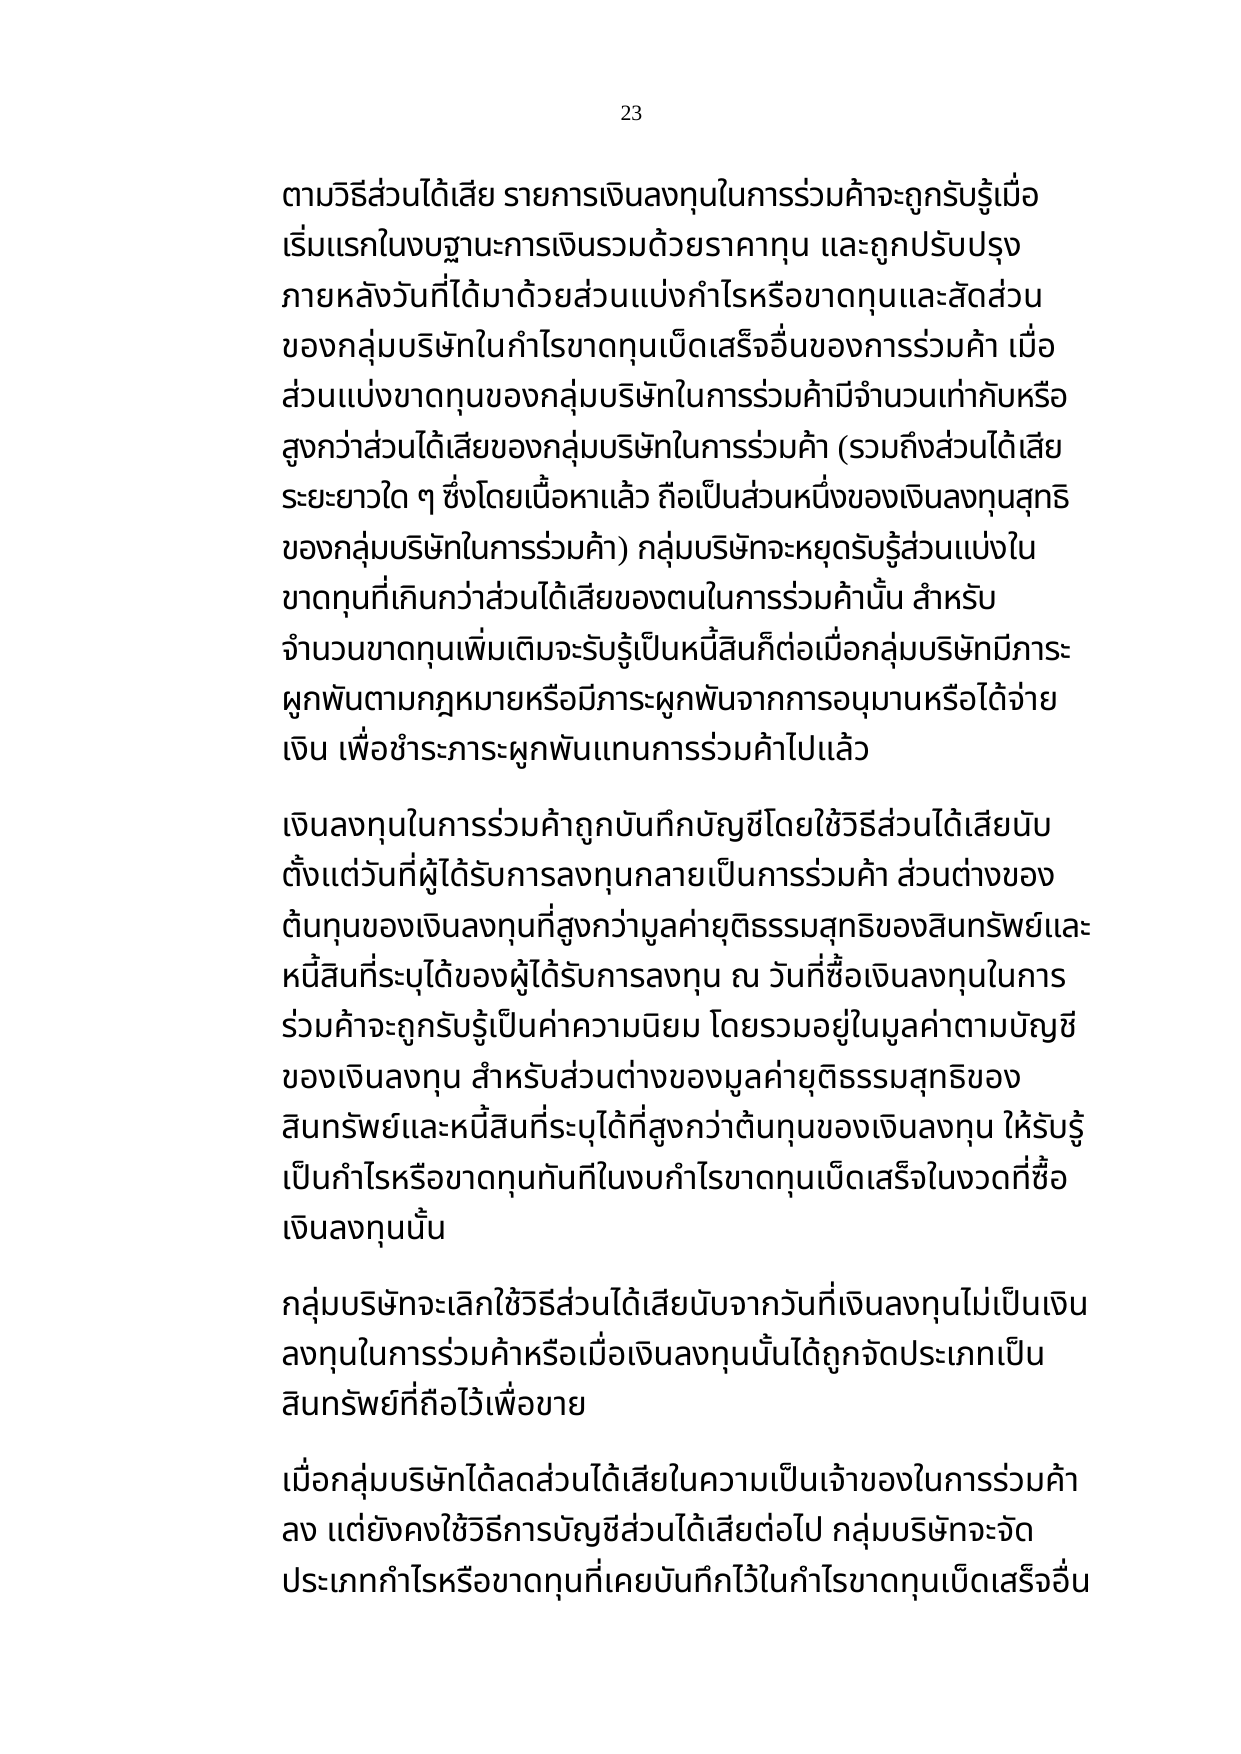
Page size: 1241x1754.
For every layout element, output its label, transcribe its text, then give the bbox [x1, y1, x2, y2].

text เงินลงทุนในการร่วมค้าถูกบันทึกบัญชีโดยใช้วิธีส่วนได้เสียนับตั้งแต่วันที่ผู้ได้รับการลงทุนกลายเป็นการร่วมค้า ส่วนต่างของต้นทุนของเงินลงทุนที่สูงกว่ามูลค่ายุติธรรมสุทธิของสินทรัพย์และหนี้สินที่ระบุได้ของผู้ได้รับการลงทุน ณ วันที่ซื้อเงินลงทุนในการร่วมค้าจะถูกรับรู้เป็นค่าความนิยม โดยรวมอยู่ในมูลค่าตามบัญชีของเงินลงทุน สำหรับส่วนต่างของมูลค่ายุติธรรมสุทธิของสินทรัพย์และหนี้สินที่ระบุได้ที่สูงกว่าต้นทุนของเงินลงทุน ให้รับรู้เป็นกำไรหรือขาดทุนทันทีในงบกำไรขาดทุนเบ็ดเสร็จในงวดที่ซื้อเงินลงทุนนั้น [281, 801, 1114, 1254]
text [281, 1456, 1114, 1607]
text ตามวิธีส่วนได้เสีย รายการเงินลงทุนในการร่วมค้าจะถูกรับรู้เมื่อเริ่มแรกในงบฐานะการเงินรวมด้วยราคาทุน และถูกปรับปรุงภายหลังวันที่ได้มาด้วยส่วนแบ่งกำไรหรือขาดทุนและสัดส่วนของกลุ่มบริษัทในกำไรขาดทุนเบ็ดเสร็จอื่นของการร่วมค้า เมื่อส่วนแบ่งขาดทุนของกลุ่มบริษัทในการร่วมค้ามีจำนวนเท่ากับหรือสูงกว่าส่วนได้เสียของกลุ่มบริษัทในการร่วมค้า (รวมถึงส่วนได้เสียระยะยาวใด ๆ ซึ่งโดยเนื้อหาแล้ว ถือเป็นส่วนหนึ่งของเงินลงทุนสุทธิของกลุ่มบริษัทในการร่วมค้า) กลุ่มบริษัทจะหยุดรับรู้ส่วนแบ่งในขาดทุนที่เกินกว่าส่วนได้เสียของตนในการร่วมค้านั้น สำหรับจำนวนขาดทุนเพิ่มเติมจะรับรู้เป็นหนี้สินก็ต่อเมื่อกลุ่มบริษัทมีภาระผูกพันตามกฎหมายหรือมีภาระผูกพันจากการอนุมานหรือได้จ่ายเงิน เพื่อชำระภาระผูกพันแทนการร่วมค้าไปแล้ว [281, 171, 1072, 776]
text กลุ่มบริษัทจะเลิกใช้วิธีส่วนได้เสียนับจากวันที่เงินลงทุนไม่เป็นเงินลงทุนในการร่วมค้าหรือเมื่อเงินลงทุนนั้นได้ถูกจัดประเภทเป็นสินทรัพย์ที่ถือไว้เพื่อขาย [281, 1279, 1114, 1431]
